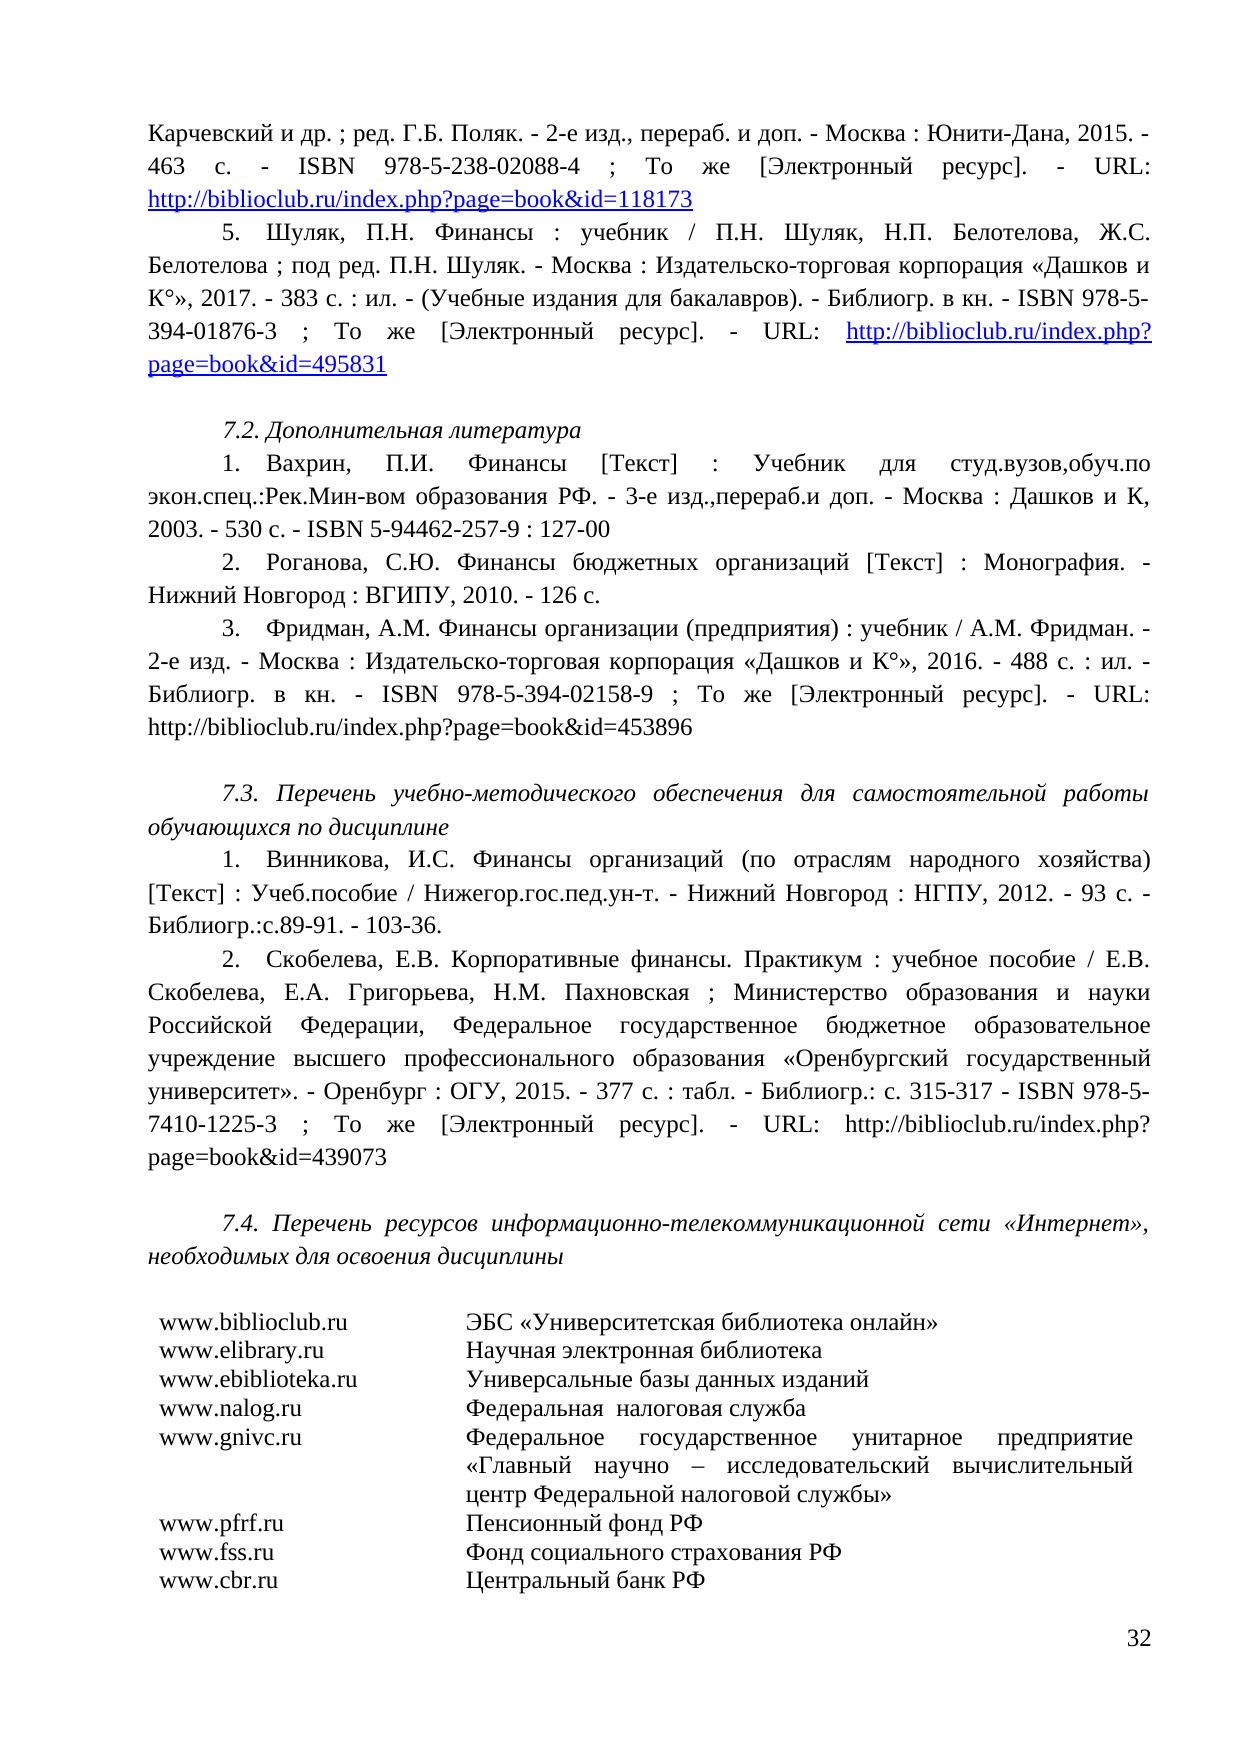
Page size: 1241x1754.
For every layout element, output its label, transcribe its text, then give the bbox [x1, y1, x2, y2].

table_cell Универсальные базы данных изданий [454, 1364, 1145, 1393]
table_cell www.ebiblioteka.ru [148, 1364, 454, 1393]
table_cell Пенсионный фонд РФ [454, 1508, 1145, 1537]
table_cell Фонд социального страхования РФ [454, 1537, 1145, 1566]
table_cell www.nalog.ru [148, 1393, 454, 1422]
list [148, 118, 1152, 213]
table_cell Центральный банк РФ [454, 1566, 1145, 1594]
list Вахрин, П.И. Финансы [Текст] : Учебник для студ.вузов,обуч.по экон.спец.:Рек.Мин-вом образования РФ. - 3-е изд.,перераб.и доп. - Москва : Дашков и К, 2003. - 530 с. - ISBN 5-94462-257-9 : 127-00 [148, 448, 1152, 543]
table_header ЭБС «Университетская библиотека онлайн» [454, 1307, 1145, 1336]
table_cell www.fss.ru [148, 1537, 454, 1566]
table_cell www.gnivc.ru [148, 1422, 454, 1508]
table_cell www.cbr.ru [148, 1566, 454, 1594]
text 7.3. Перечень учебно-методического обеспечения для самостоятельной работы обучающихся по дисциплине [148, 778, 1152, 840]
list Скобелева, Е.В. Корпоративные финансы. Практикум : учебное пособие / Е.В. Скобелева, Е.А. Григорьева, Н.М. Пахновская ; Министерство образования и науки Российской Федерации, Федеральное государственное бюджетное образовательное учреждение высшего профессионального образования «Оренбургский государственный университет». - Оренбург : ОГУ, 2015. - 377 с. : табл. - Библиогр.: с. 315-317 - ISBN 978-5-7410-1225-3 ; То же [Электронный ресурс]. - URL: http://biblioclub.ru/index.php?page=book&id=439073 [148, 944, 1152, 1171]
table_header www.biblioclub.ru [148, 1307, 454, 1336]
table_cell Научная электронная библиотека [454, 1336, 1145, 1364]
table_cell Федеральное государственное унитарное предприятие «Главный научно – исследовательский вычислительный центр Федеральной налоговой службы» [454, 1422, 1145, 1508]
table_cell www.pfrf.ru [148, 1508, 454, 1537]
list Роганова, С.Ю. Финансы бюджетных организаций [Текст] : Монография. - Нижний Новгород : ВГИПУ, 2010. - 126 с. [148, 547, 1152, 609]
text 7.4. Перечень ресурсов информационно-телекоммуникационной сети «Интернет», необходимых для освоения дисциплины [148, 1208, 1152, 1269]
table_cell Федеральная налоговая служба [454, 1393, 1145, 1422]
list Фридман, А.М. Финансы организации (предприятия) : учебник / А.М. Фридман. - 2-е изд. - Москва : Издательско-торговая корпорация «Дашков и К°», 2016. - 488 с. : ил. - Библиогр. в кн. - ISBN 978-5-394-02158-9 ; То же [Электронный ресурс]. - URL: http://biblioclub.ru/index.php?page=book&id=453896 [148, 613, 1152, 741]
list 7.2. Дополнительная литература [223, 415, 1152, 444]
list Винникова, И.С. Финансы организаций (по отраслям народного хозяйства) [Текст] : Учеб.пособие / Нижегор.гос.пед.ун-т. - Нижний Новгород : НГПУ, 2012. - 93 с. - Библиогр.:с.89-91. - 103-36. [148, 844, 1152, 939]
table_cell www.elibrary.ru [148, 1336, 454, 1364]
